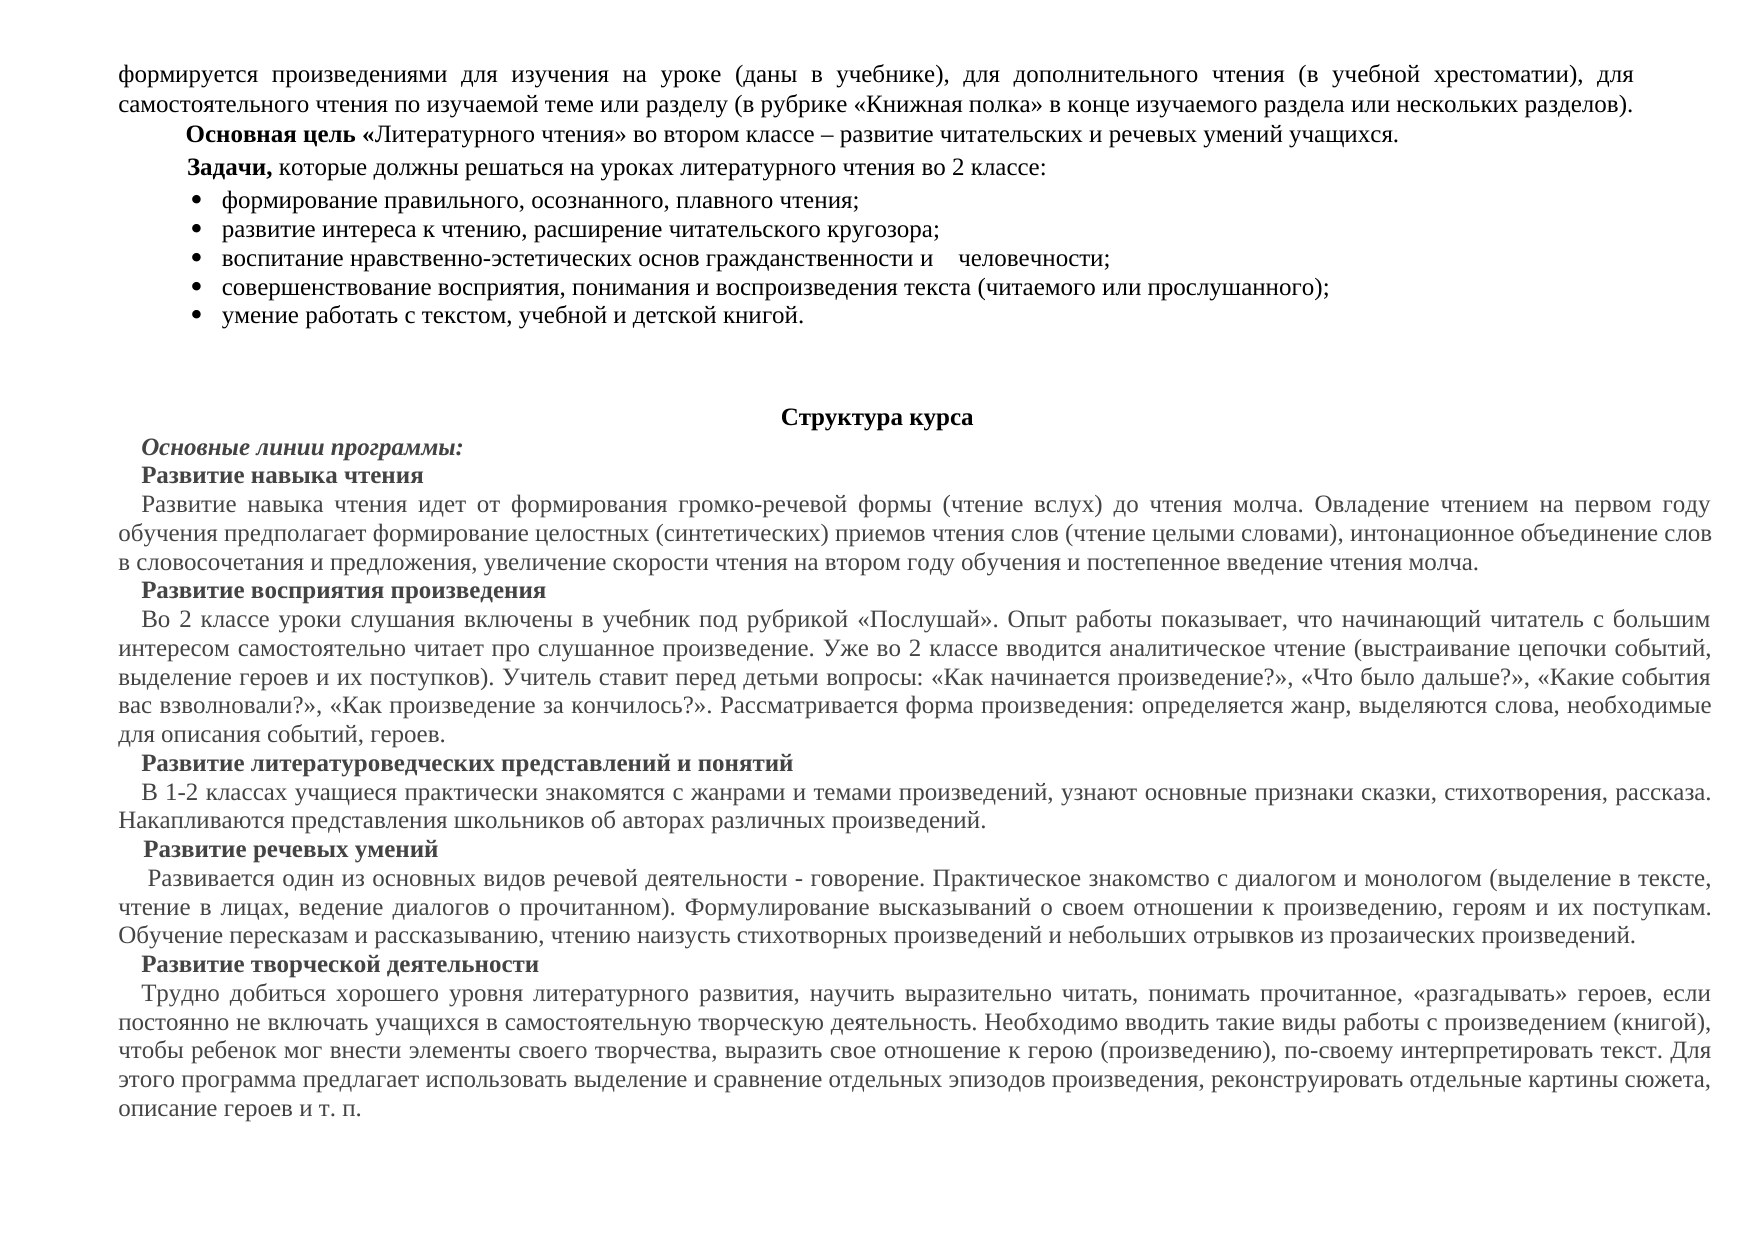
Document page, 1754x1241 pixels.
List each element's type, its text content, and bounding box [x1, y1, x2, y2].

text В 1-2 классах учащиеся практически знакомятся с жанрами и темами произведений, узнают основные признаки сказки, стихотворения, рассказа. Накапливаются представления школьников об авторах различных произведений. [118, 777, 1713, 834]
text Развитие творческой деятельности [118, 949, 1713, 978]
text Развитие навыка чтения идет от формирования громко-речевой формы (чтение вслух) до чтения молча. Овладение чтением на первом году обучения предполагает формирование целостных (синтетических) приемов чтения слов (чтение целыми словами), интонационное объединение слов в словосочетания и предложения, увеличение скорости чтения на втором году обучения и постепенное введение чтения молча. [118, 489, 1713, 576]
text Основная цель «Литературного чтения» во втором классе – развитие читательских и речевых умений учащихся. [118, 119, 1636, 148]
text Структура курса [118, 402, 1636, 431]
text Развитие литературоведческих представлений и понятий [118, 748, 1713, 777]
text Развитие навыка чтения [118, 461, 1713, 489]
list развитие интереса к чтению, расширение читательского кругозора; [192, 214, 1636, 243]
text Задачи, которые должны решаться на уроках литературного чтения во 2 классе: [118, 152, 1636, 181]
text Во 2 классе уроки слушания включены в учебник под рубрикой «Послушай». Опыт работы показывает, что начинающий читатель с большим интересом самостоятельно читает про слушанное произведение. Уже во 2 классе вводится аналитическое чтение (выстраивание цепочки событий, выделение героев и их поступков). Учитель ставит перед детьми вопросы: «Как начинается произведение?», «Что было дальше?», «Какие события вас взволновали?», «Как произведение за кончилось?». Рассматривается форма произведения: определяется жанр, выделяются слова, необходимые для описания событий, героев. [118, 604, 1713, 748]
text Развитие восприятия произведения [118, 576, 1713, 604]
text Развивается один из основных видов речевой деятельности - говорение. Практическое знакомство с диалогом и монологом (выделение в тексте, чтение в лицах, ведение диалогов о прочитанном). Формулирование высказываний о своем отношении к произведению, героям и их поступкам. Обучение пересказам и рассказыванию, чтению наизусть стихотворных произведений и небольших отрывков из прозаических произведений. [118, 863, 1713, 949]
list умение работать с текстом, учебной и детской книгой. [192, 300, 1636, 329]
text Основные линии программы: [118, 432, 1713, 461]
list воспитание нравственно-эстетических основ гражданственности и человечности; [192, 243, 1636, 272]
list формирование правильного, осознанного, плавного чтения; [192, 185, 1636, 214]
text Трудно добиться хорошего уровня литературного развития, научить выразительно читать, понимать прочитанное, «разгадывать» героев, если постоянно не включать учащихся в самостоятельную творческую деятельность. Необходимо вводить такие виды работы с произведением (книгой), чтобы ребенок мог внести элементы своего творчества, выразить свое отношение к герою (произведению), по-своему интерпретировать текст. Для этого программа предлагает использовать выделение и сравнение отдельных эпизодов произведения, реконструировать отдельные картины сюжета, описание героев и т. п. [118, 978, 1713, 1122]
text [118, 59, 1636, 118]
text Развитие речевых умений [118, 834, 1713, 863]
list совершенствование восприятия, понимания и воспроизведения текста (читаемого или прослушанного); [192, 272, 1636, 300]
